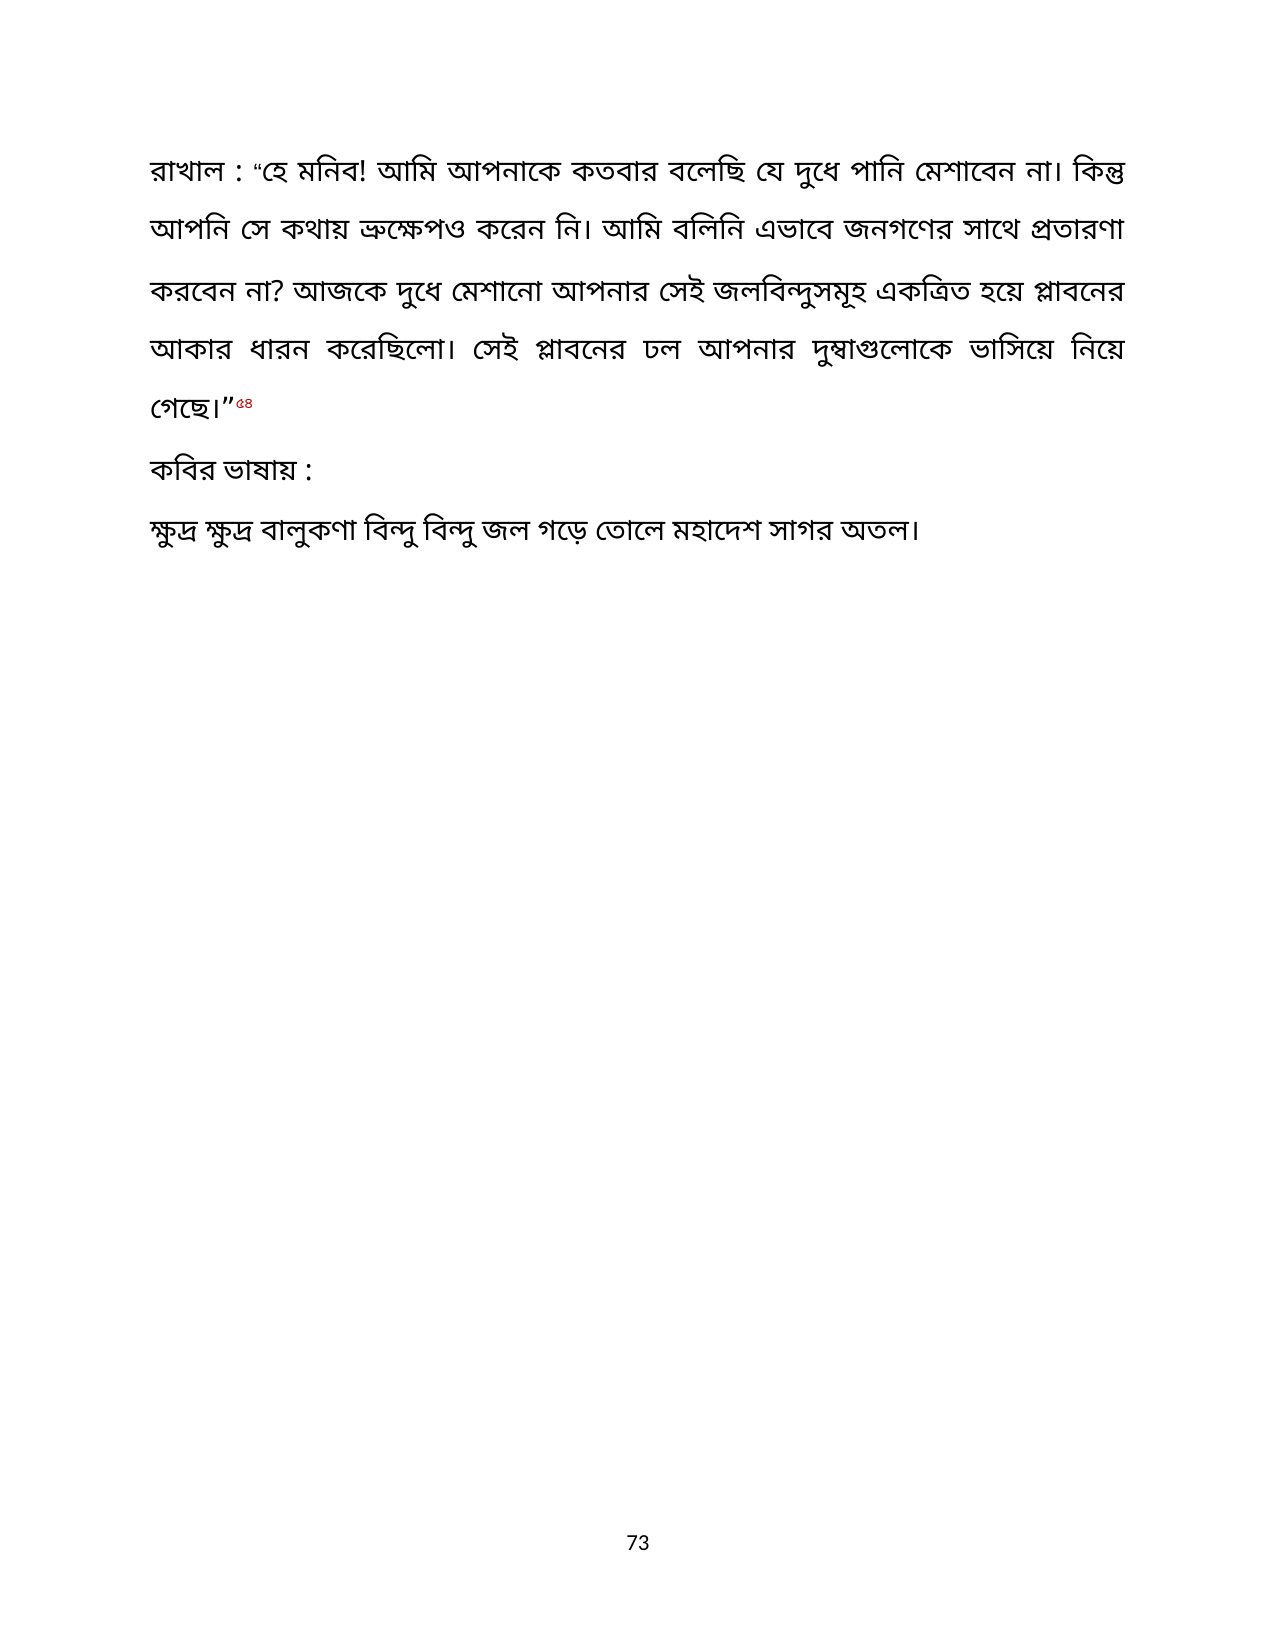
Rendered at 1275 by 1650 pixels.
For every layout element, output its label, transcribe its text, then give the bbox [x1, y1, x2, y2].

text রাখাল : “হে মনিব! আমি আপনাকে কতবার বলেছি যে দুধে পানি মেশাবেন না। কিন্তু আপনি সে কথায় ভ্রুক্ষেপও করেন নি। আমি বলিনি এভাবে জনগণের সাথে প্রতারণা করবেন না? আজকে দুধে মেশানো আপনার সেই জলবিন্দুসমূহ একত্রিত হয়ে প্লাবনের আকার ধারন করেছিলো। সেই প্লাবনের ঢল আপনার দুম্বাগুলোকে ভাসিয়ে নিয়ে গেছে।”৫৪ [150, 150, 1125, 430]
text ক্ষুদ্র ক্ষুদ্র বালুকণা বিন্দু বিন্দু জল গড়ে তোলে মহাদেশ সাগর অতল। [150, 514, 1125, 552]
text কবির ভাষায় : [150, 449, 1125, 492]
